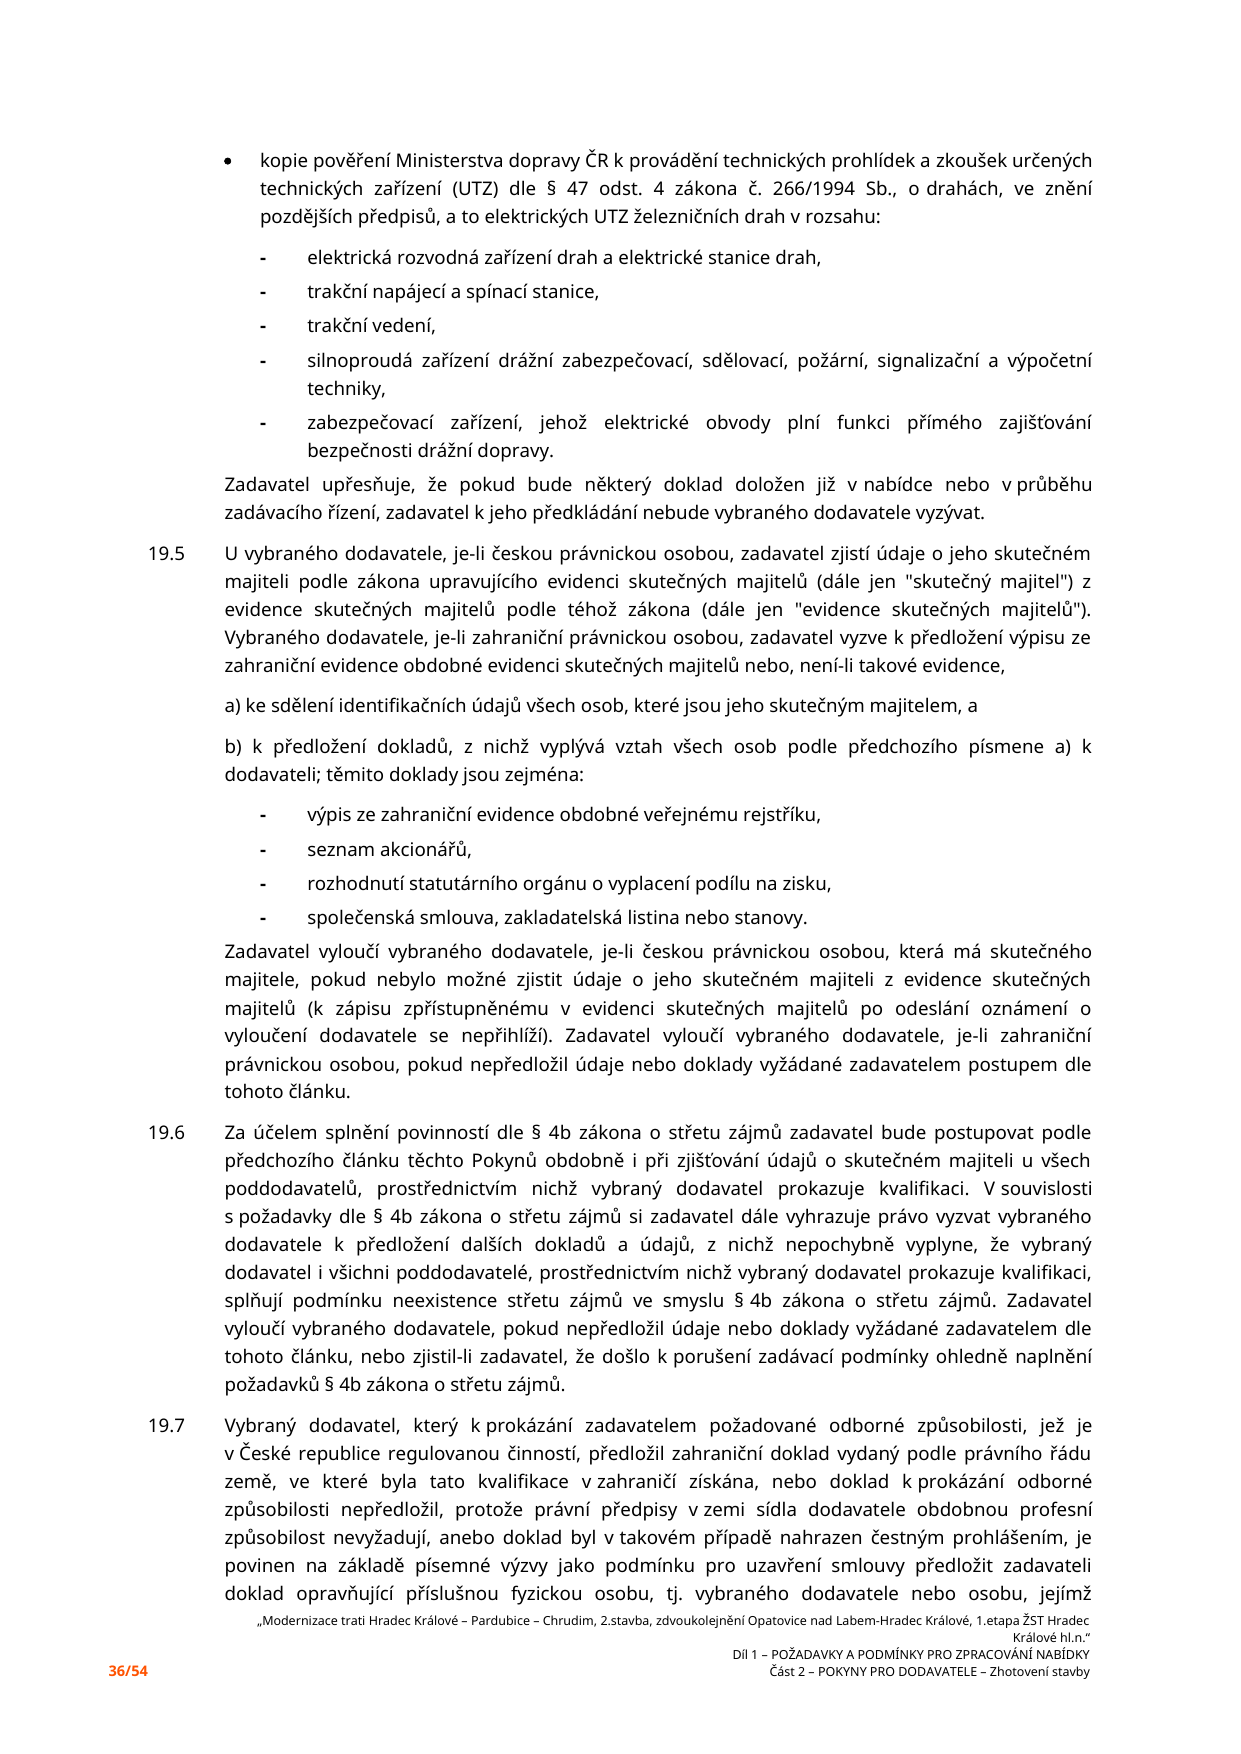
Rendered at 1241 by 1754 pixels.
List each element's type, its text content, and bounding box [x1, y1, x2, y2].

text kopie pověření Ministerstva dopravy ČR k provádění technických prohlídek a zkoušek určených technických zařízení (UTZ) dle § 47 odst. 4 zákona č. 266/1994 Sb., o drahách, ve znění pozdějších předpisů, a to elektrických UTZ železničních drah v rozsahu: [224, 147, 1093, 229]
text elektrická rozvodná zařízení drah a elektrické stanice drah, [260, 244, 1093, 269]
text silnoproudá zařízení drážní zabezpečovací, sdělovací, požární, signalizační a výpočetní techniky, [260, 347, 1093, 400]
text trakční napájecí a spínací stanice, [260, 278, 1093, 304]
text Zadavatel vyloučí vybraného dodavatele, je-li českou právnickou osobou, která má skutečného majitele, pokud nebylo možné zjistit údaje o jeho skutečném majiteli z evidence skutečných majitelů (k zápisu zpřístupněnému v evidenci skutečných majitelů po odeslání oznámení o vyloučení dodavatele se nepřihlíží). Zadavatel vyloučí vybraného dodavatele, je-li zahraniční právnickou osobou, pokud nepředložil údaje nebo doklady vyžádané zadavatelem postupem dle tohoto článku. [224, 939, 1093, 1104]
text b) k předložení dokladů, z nichž vyplývá vztah všech osob podle předchozího písmene a) k dodavateli; těmito doklady jsou zejména: [224, 733, 1093, 787]
text společenská smlouva, zakladatelská listina nebo stanovy. [260, 904, 1093, 930]
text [148, 1412, 1093, 1606]
text Zadavatel upřesňuje, že pokud bude některý doklad doložen již v nabídce nebo v průběhu zadávacího řízení, zadavatel k jeho předkládání nebude vybraného dodavatele vyzývat. [224, 471, 1093, 525]
text seznam akcionářů, [260, 836, 1093, 861]
text rozhodnutí statutárního orgánu o vyplacení podílu na zisku, [260, 870, 1093, 896]
text Za účelem splnění povinností dle § 4b zákona o střetu zájmů zadavatel bude postupovat podle předchozího článku těchto Pokynů obdobně i při zjišťování údajů o skutečném majiteli u všech poddodavatelů, prostřednictvím nichž vybraný dodavatel prokazuje kvalifikaci. V souvislosti s požadavky dle § 4b zákona o střetu zájmů si zadavatel dále vyhrazuje právo vyzvat vybraného dodavatele k předložení dalších dokladů a údajů, z nichž nepochybně vyplyne, že vybraný dodavatel i všichni poddodavatelé, prostřednictvím nichž vybraný dodavatel prokazuje kvalifikaci, splňují podmínku neexistence střetu zájmů ve smyslu § 4b zákona o střetu zájmů. Zadavatel vyloučí vybraného dodavatele, pokud nepředložil údaje nebo doklady vyžádané zadavatelem dle tohoto článku, nebo zjistil-li zadavatel, že došlo k porušení zadávací podmínky ohledně naplnění požadavků § 4b zákona o střetu zájmů. [148, 1119, 1093, 1397]
text trakční vedení, [260, 313, 1093, 338]
text zabezpečovací zařízení, jehož elektrické obvody plní funkci přímého zajišťování bezpečnosti drážní dopravy. [260, 409, 1093, 463]
text výpis ze zahraniční evidence obdobné veřejnému rejstříku, [260, 802, 1093, 827]
text U vybraného dodavatele, je-li českou právnickou osobou, zadavatel zjistí údaje o jeho skutečném majiteli podle zákona upravujícího evidenci skutečných majitelů (dále jen "skutečný majitel") z evidence skutečných majitelů podle téhož zákona (dále jen "evidence skutečných majitelů"). Vybraného dodavatele, je-li zahraniční právnickou osobou, zadavatel vyzve k předložení výpisu ze zahraniční evidence obdobné evidenci skutečných majitelů nebo, není-li takové evidence, [148, 540, 1093, 678]
text a) ke sdělení identifikačních údajů všech osob, které jsou jeho skutečným majitelem, a [224, 693, 1093, 718]
